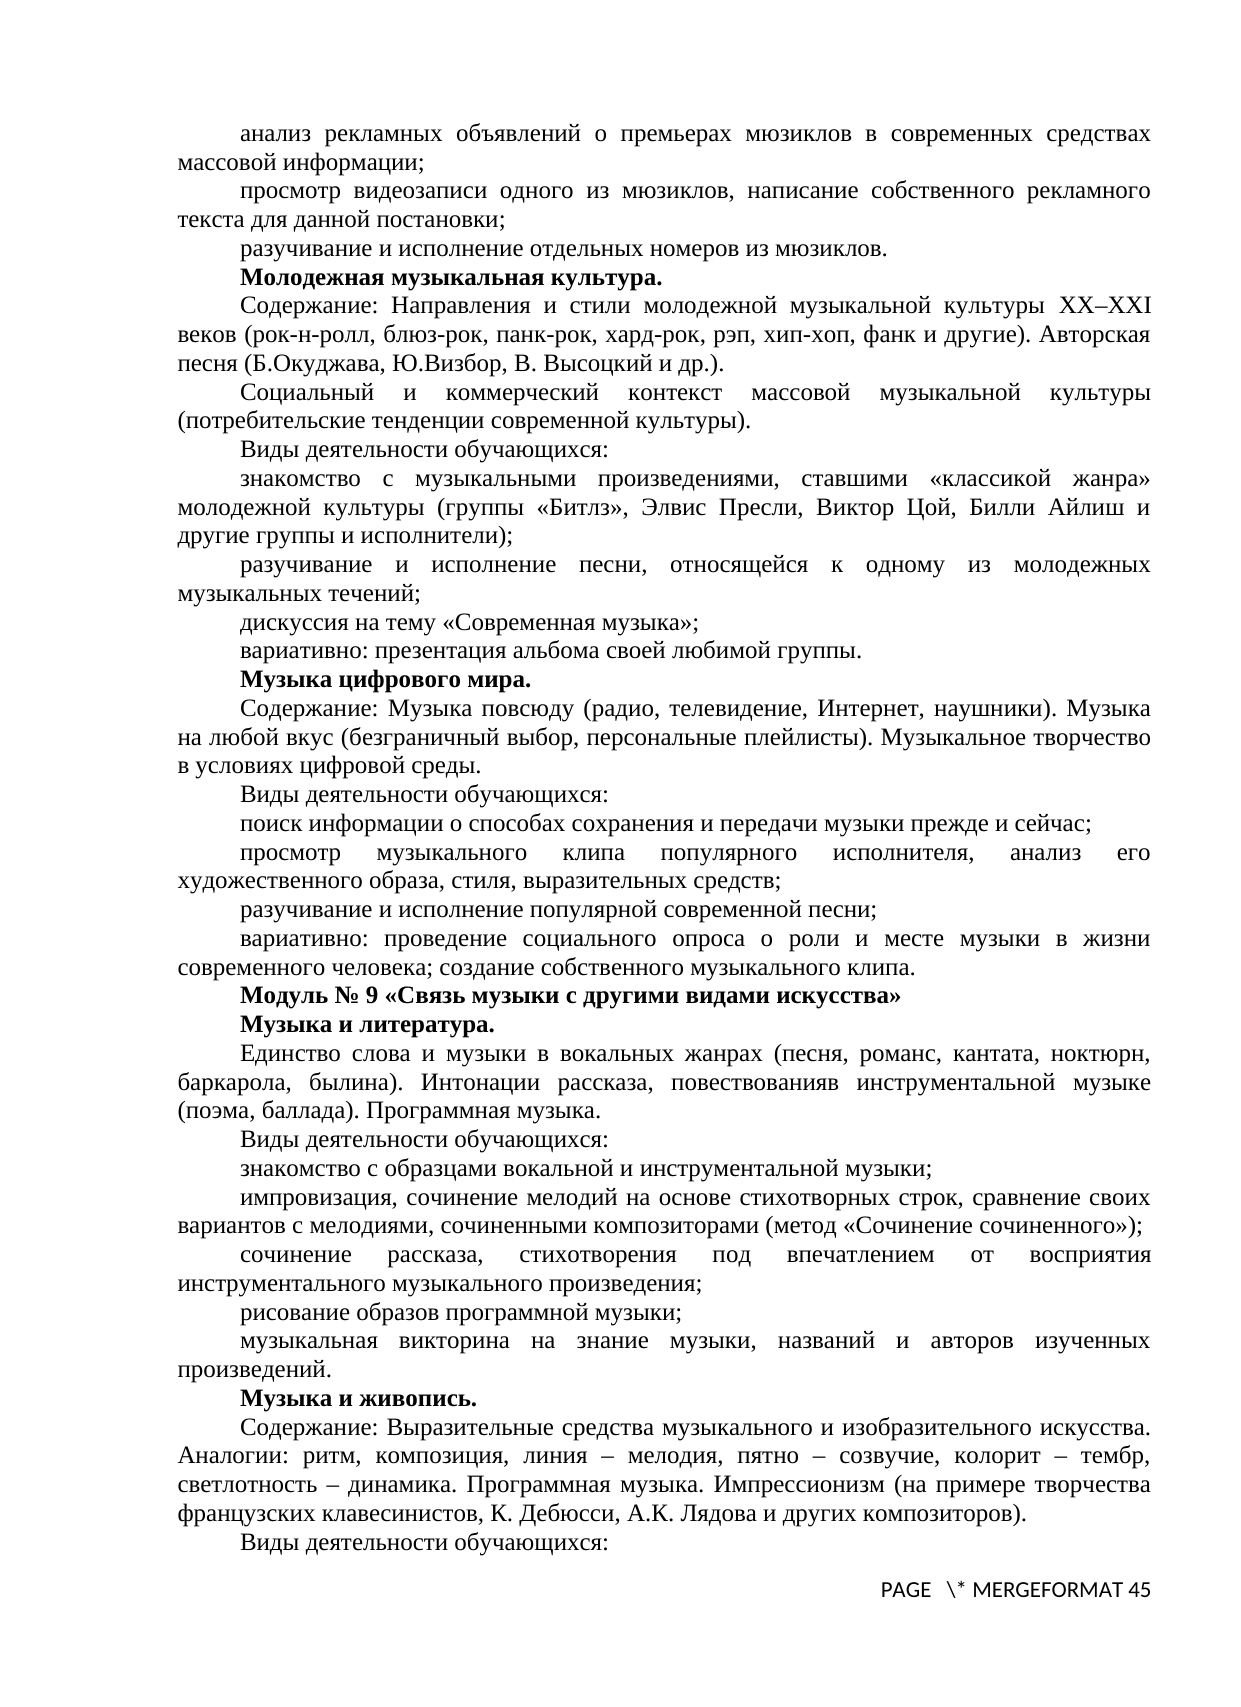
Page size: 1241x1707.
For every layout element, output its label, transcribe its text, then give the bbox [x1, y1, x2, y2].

text Содержание: Направления и стили молодежной музыкальной культуры XX–XXI веков (рок-н-ролл, блюз-рок, панк-рок, хард-рок, рэп, хип-хоп, фанк и другие). Авторская песня (Б.Окуджава, Ю.Визбор, В. Высоцкий и др.). [177, 291, 1152, 377]
text импровизация, сочинение мелодий на основе стихотворных строк, сравнение своих вариантов с мелодиями, сочиненными композиторами (метод «Сочинение сочиненного»); [177, 1182, 1152, 1239]
text Виды деятельности обучающихся: [177, 1527, 1152, 1556]
text рисование образов программной музыки; [177, 1297, 1152, 1326]
text дискуссия на тему «Современная музыка»; [177, 607, 1152, 636]
text Модуль № 9 «Связь музыки с другими видами искусства» [177, 981, 1152, 1009]
text Социальный и коммерческий контекст массовой музыкальной культуры (потребительские тенденции современной культуры). [177, 377, 1152, 434]
text знакомство с образцами вокальной и инструментальной музыки; [177, 1153, 1152, 1182]
text Музыка и литература. [177, 1009, 1152, 1038]
text Содержание: Выразительные средства музыкального и изобразительного искусства. Аналогии: ритм, композиция, линия – мелодия, пятно – созвучие, колорит – тембр, светлотность – динамика. Программная музыка. Импрессионизм (на примере творчества французских клавесинистов, К. Дебюсси, А.К. Лядова и других композиторов). [177, 1412, 1152, 1527]
text анализ рекламных объявлений о премьерах мюзиклов в современных средствах массовой информации; [177, 118, 1152, 176]
text просмотр видеозаписи одного из мюзиклов, написание собственного рекламного текста для данной постановки; [177, 176, 1152, 233]
text Молодежная музыкальная культура. [177, 262, 1152, 291]
text сочинение рассказа, стихотворения под впечатлением от восприятия инструментального музыкального произведения; [177, 1239, 1152, 1297]
text Единство слова и музыки в вокальных жанрах (песня, романс, кантата, ноктюрн, баркарола, былина). Интонации рассказа, повествованияв инструментальной музыке (поэма, баллада). Программная музыка. [177, 1038, 1152, 1124]
text Виды деятельности обучающихся: [177, 779, 1152, 808]
text Виды деятельности обучающихся: [177, 434, 1152, 463]
text Виды деятельности обучающихся: [177, 1124, 1152, 1153]
text разучивание и исполнение отдельных номеров из мюзиклов. [177, 233, 1152, 262]
text вариативно: проведение социального опроса о роли и месте музыки в жизни современного человека; создание собственного музыкального клипа. [177, 923, 1152, 981]
text просмотр музыкального клипа популярного исполнителя, анализ его художественного образа, стиля, выразительных средств; [177, 837, 1152, 894]
text музыкальная викторина на знание музыки, названий и авторов изученных произведений. [177, 1326, 1152, 1383]
text Музыка цифрового мира. [177, 664, 1152, 693]
text разучивание и исполнение популярной современной песни; [177, 894, 1152, 923]
text Музыка и живопись. [177, 1383, 1152, 1412]
text Содержание: Музыка повсюду (радио, телевидение, Интернет, наушники). Музыка на любой вкус (безграничный выбор, персональные плейлисты). Музыкальное творчество в условиях цифровой среды. [177, 693, 1152, 779]
text знакомство с музыкальными произведениями, ставшими «классикой жанра» молодежной культуры (группы «Битлз», Элвис Пресли, Виктор Цой, Билли Айлиш и другие группы и исполнители); [177, 463, 1152, 549]
text поиск информации о способах сохранения и передачи музыки прежде и сейчас; [177, 808, 1152, 837]
text вариативно: презентация альбома своей любимой группы. [177, 636, 1152, 664]
text разучивание и исполнение песни, относящейся к одному из молодежных музыкальных течений; [177, 549, 1152, 607]
